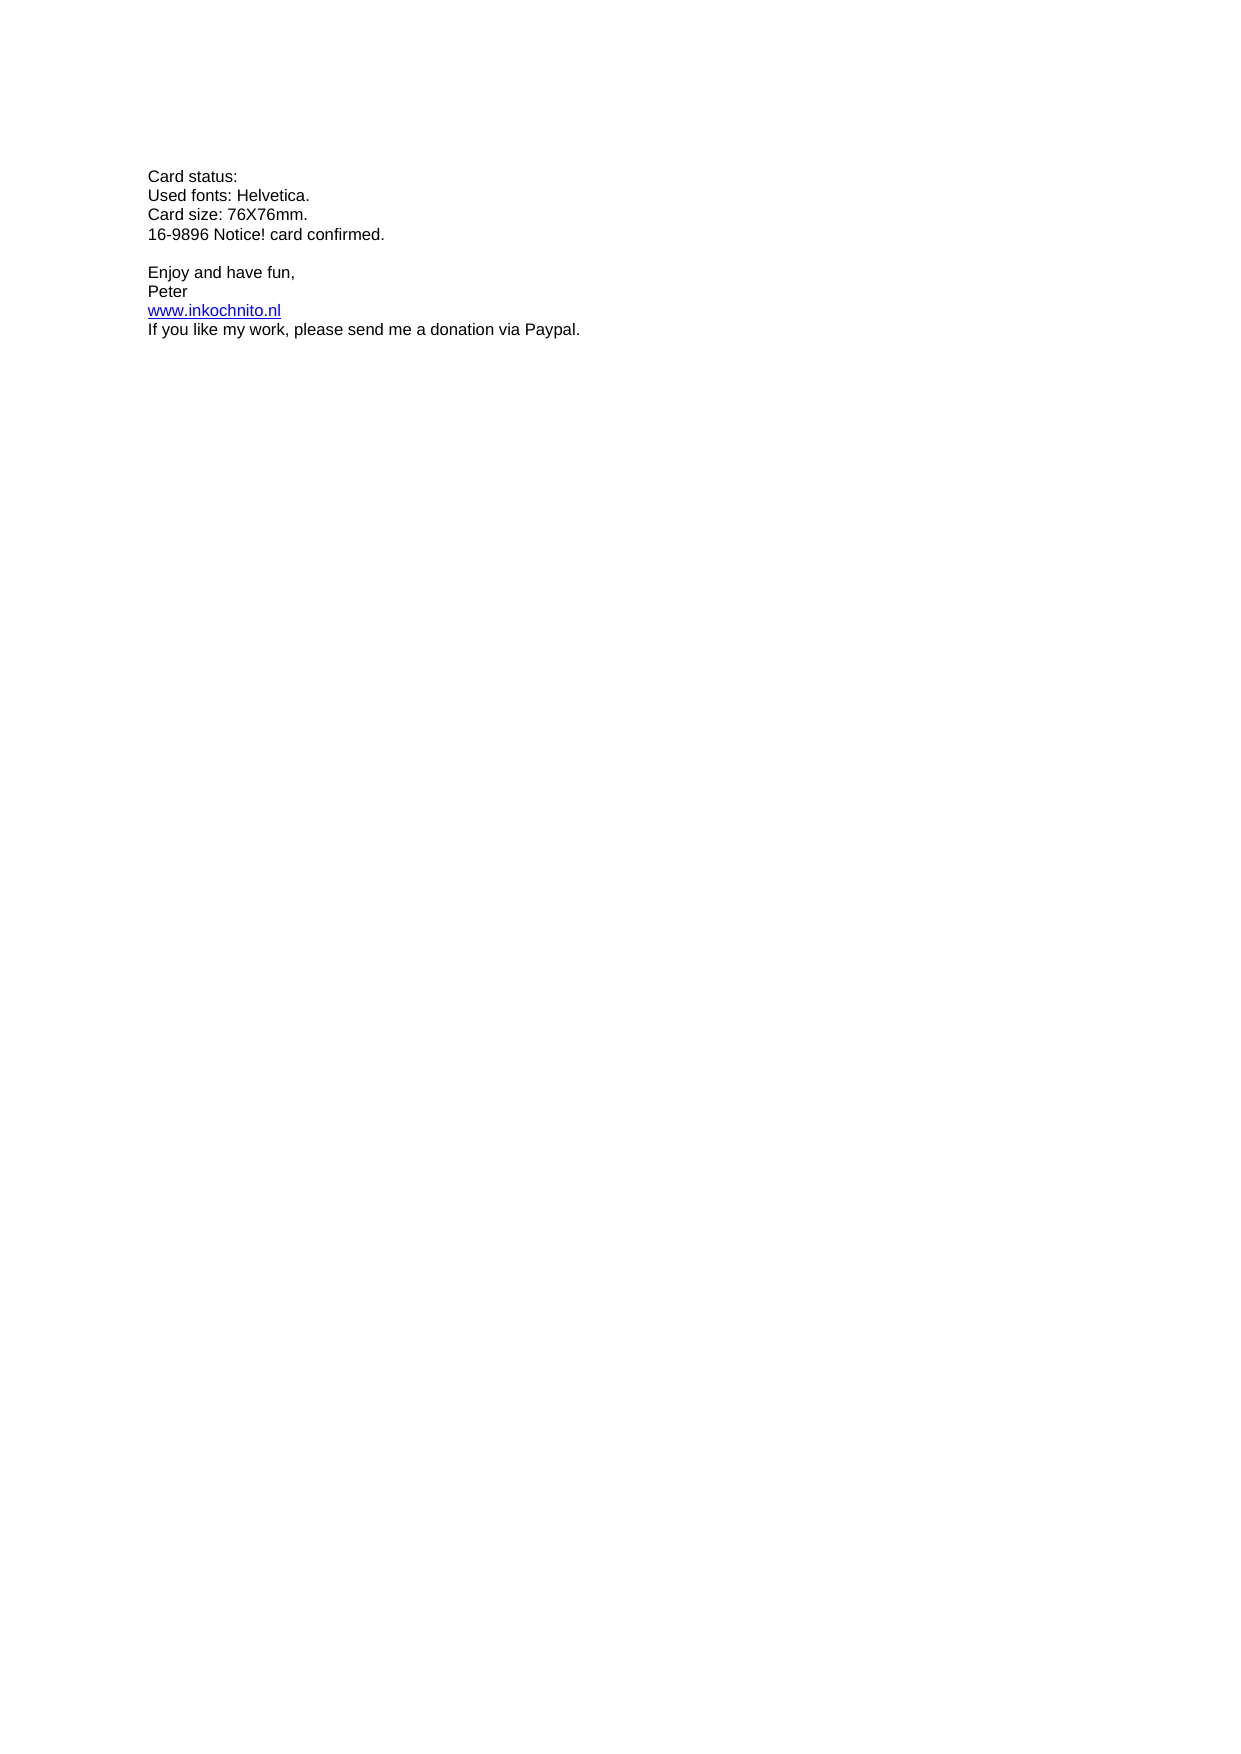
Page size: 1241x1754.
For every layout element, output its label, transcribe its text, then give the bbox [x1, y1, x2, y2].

text Enjoy and have fun, [148, 263, 1093, 282]
text If you like my work, please send me a donation via Paypal. [148, 320, 1093, 339]
text Card size: 76X76mm. [148, 205, 1093, 224]
text 16-9896 Notice! card confirmed. [148, 224, 1093, 243]
text Card status: [148, 167, 1093, 186]
text Used fonts: Helvetica. [148, 186, 1093, 205]
text Peter [148, 282, 1093, 301]
text www.inkochnito.nl [148, 301, 1093, 320]
